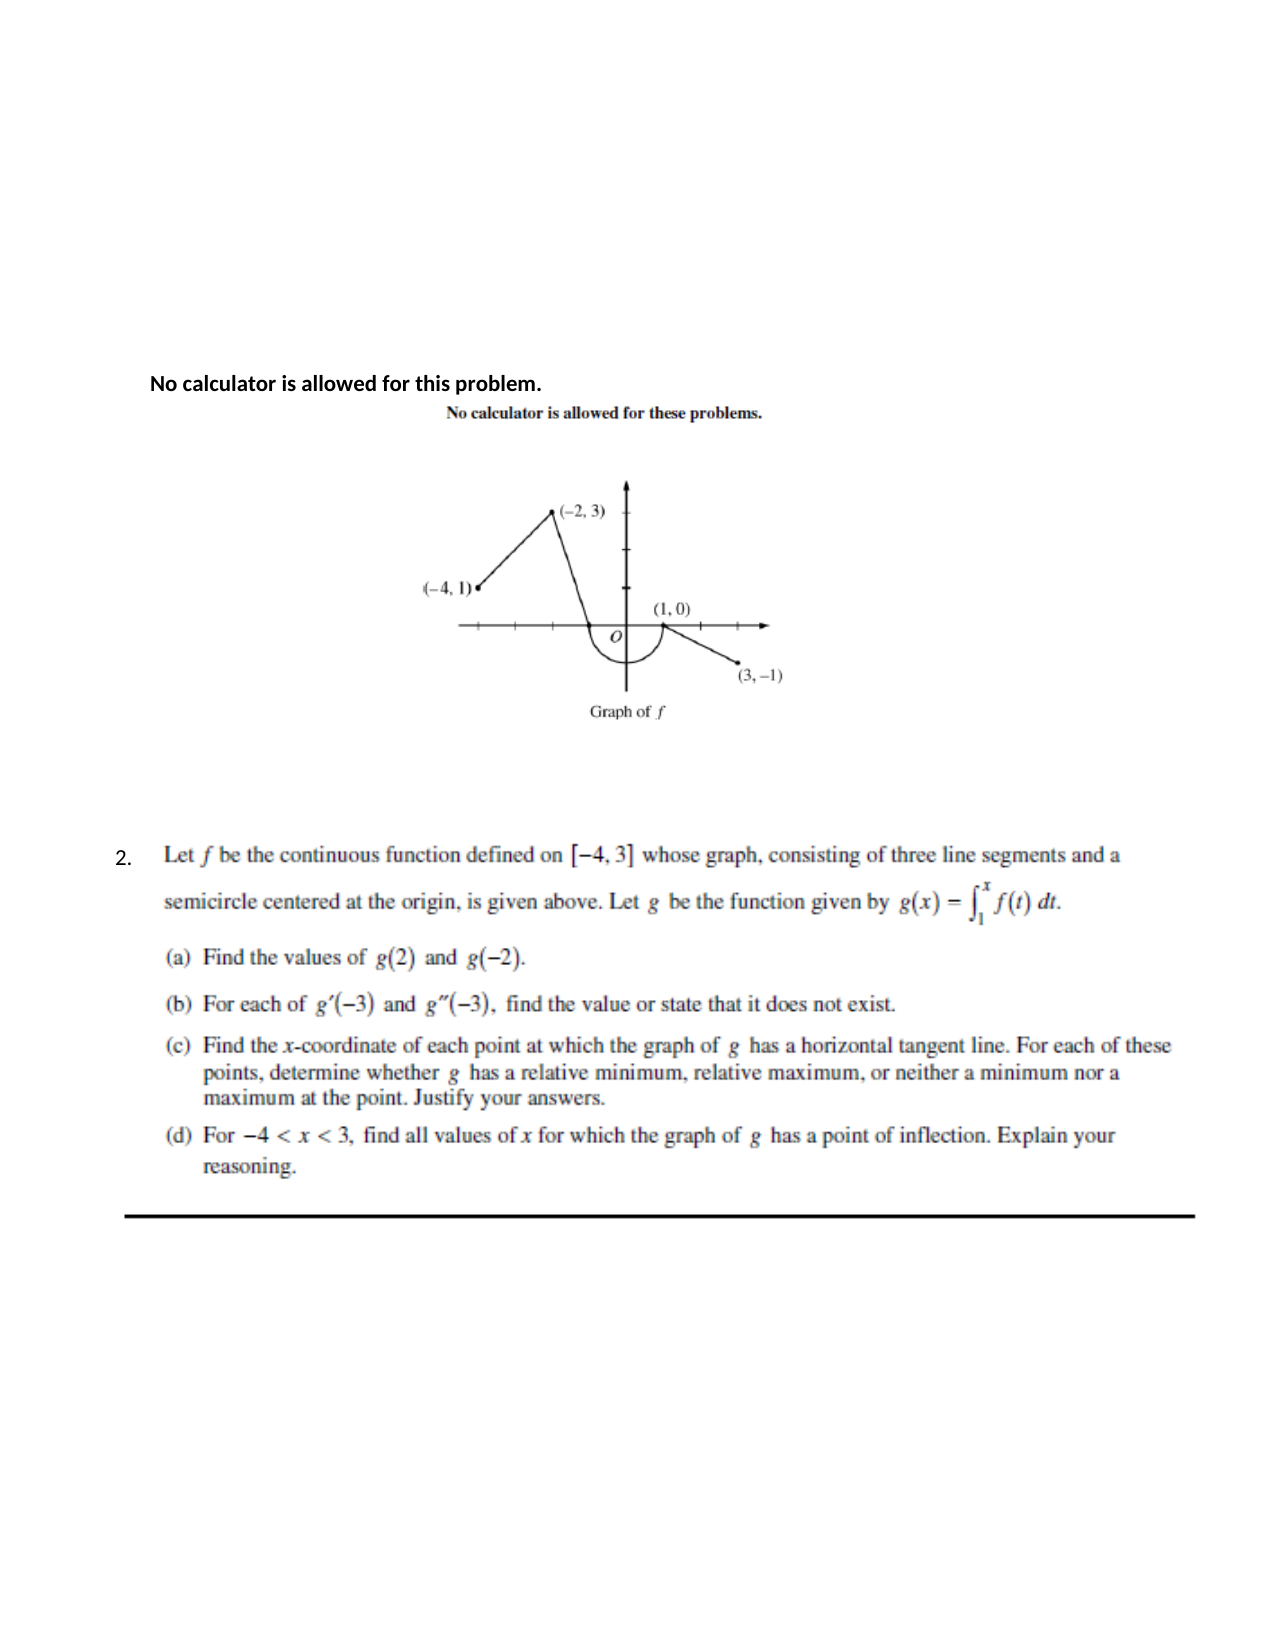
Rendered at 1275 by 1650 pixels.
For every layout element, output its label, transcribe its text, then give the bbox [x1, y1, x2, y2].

picture [81, 820, 1244, 1260]
text No calculator is allowed for this problem. [150, 369, 1125, 397]
picture [248, 397, 974, 735]
